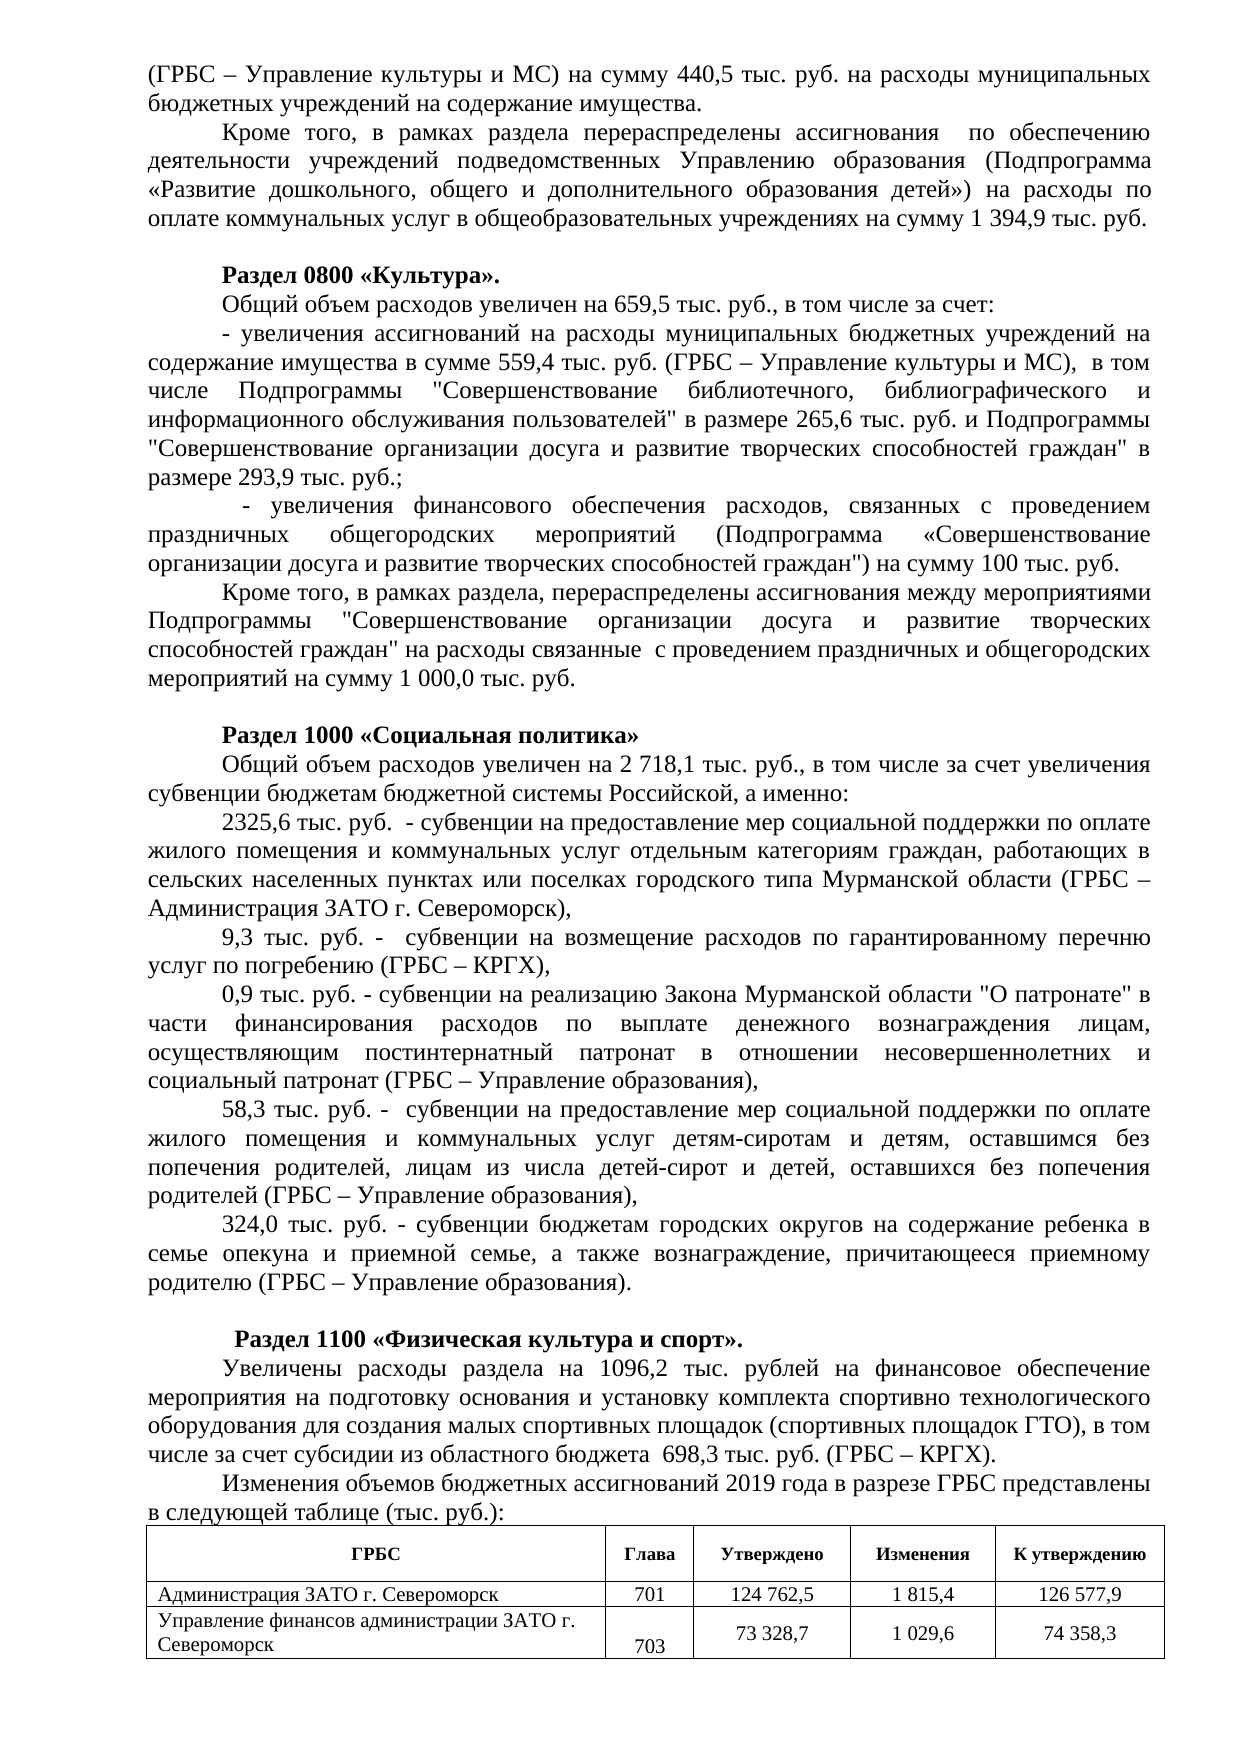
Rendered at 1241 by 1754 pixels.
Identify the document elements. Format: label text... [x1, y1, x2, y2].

text Общий объем расходов увеличен на 659,5 тыс. руб., в том числе за счет: [148, 289, 1152, 318]
table_header ГРБС [147, 1526, 605, 1581]
text 9,3 тыс. руб. - субвенции на возмещение расходов по гарантированному перечню услуг по погребению (ГРБС – КРГХ), [148, 922, 1152, 979]
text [148, 59, 1152, 117]
text 58,3 тыс. руб. - субвенции на предоставление мер социальной поддержки по оплате жилого помещения и коммунальных услуг детям-сиротам и детям, оставшимся без попечения родителей, лицам из числа детей-сирот и детей, оставшихся без попечения родителей (ГРБС – Управление образования), [148, 1094, 1152, 1209]
table_header Утверждено [694, 1526, 850, 1581]
text Раздел 0800 «Культура». [148, 260, 1152, 289]
table_cell 703 [606, 1607, 693, 1658]
text 0,9 тыс. руб. - субвенции на реализацию Закона Мурманской области "О патронате" в части финансирования расходов по выплате денежного вознаграждения лицам, осуществляющим постинтернатный патронат в отношении несовершеннолетних и социальный патронат (ГРБС – Управление образования), [148, 979, 1152, 1094]
text Раздел 1100 «Физическая культура и спорт». [148, 1324, 1152, 1353]
text Кроме того, в рамках раздела, перераспределены ассигнования между мероприятиями Подпрограммы "Совершенствование организации досуга и развитие творческих способностей граждан" на расходы связанные с проведением праздничных и общегородских мероприятий на сумму 1 000,0 тыс. руб. [148, 577, 1152, 692]
table_cell 74 358,3 [996, 1607, 1164, 1658]
table_cell 701 [606, 1582, 693, 1606]
table_header К утверждению [996, 1526, 1164, 1581]
table_header Глава [606, 1526, 693, 1581]
table_header Изменения [851, 1526, 995, 1581]
text - увеличения ассигнований на расходы муниципальных бюджетных учреждений на содержание имущества в сумме 559,4 тыс. руб. (ГРБС – Управление культуры и МС), в том числе Подпрограммы "Совершенствование библиотечного, библиографического и информационного обслуживания пользователей" в размере 265,6 тыс. руб. и Подпрограммы "Совершенствование организации досуга и развитие творческих способностей граждан" в размере 293,9 тыс. руб.; [148, 318, 1152, 490]
text 2325,6 тыс. руб. - субвенции на предоставление мер социальной поддержки по оплате жилого помещения и коммунальных услуг отдельным категориям граждан, работающих в сельских населенных пунктах или поселках городского типа Мурманской области (ГРБС –Администрация ЗАТО г. Североморск), [148, 807, 1152, 922]
table_cell Управление финансов администрации ЗАТО г. Североморск [147, 1607, 605, 1658]
table_cell 1 815,4 [851, 1582, 995, 1606]
text Общий объем расходов увеличен на 2 718,1 тыс. руб., в том числе за счет увеличения субвенции бюджетам бюджетной системы Российской, а именно: [148, 749, 1152, 807]
text Изменения объемов бюджетных ассигнований 2019 года в разрезе ГРБС представлены в следующей таблице (тыс. руб.): [148, 1468, 1152, 1525]
text - увеличения финансового обеспечения расходов, связанных с проведением праздничных общегородских мероприятий (Подпрограмма «Совершенствование организации досуга и развитие творческих способностей граждан") на сумму 100 тыс. руб. [148, 490, 1152, 577]
text 324,0 тыс. руб. - субвенции бюджетам городских округов на содержание ребенка в семье опекуна и приемной семье, а также вознаграждение, причитающееся приемному родителю (ГРБС – Управление образования). [148, 1209, 1152, 1295]
table_cell 1 029,6 [851, 1607, 995, 1658]
table_cell 124 762,5 [694, 1582, 850, 1606]
text Увеличены расходы раздела на 1096,2 тыс. рублей на финансовое обеспечение мероприятия на подготовку основания и установку комплекта спортивно технологического оборудования для создания малых спортивных площадок (спортивных площадок ГТО), в том числе за счет субсидии из областного бюджета 698,3 тыс. руб. (ГРБС – КРГХ). [148, 1353, 1152, 1468]
text Кроме того, в рамках раздела перераспределены ассигнования по обеспечению деятельности учреждений подведомственных Управлению образования (Подпрограмма «Развитие дошкольного, общего и дополнительного образования детей») на расходы по оплате коммунальных услуг в общеобразовательных учреждениях на сумму 1 394,9 тыс. руб. [148, 117, 1152, 232]
table_cell Администрация ЗАТО г. Североморск [147, 1582, 605, 1606]
table_cell 73 328,7 [694, 1607, 850, 1658]
table_cell 126 577,9 [996, 1582, 1164, 1606]
text Раздел 1000 «Социальная политика» [148, 720, 1152, 749]
